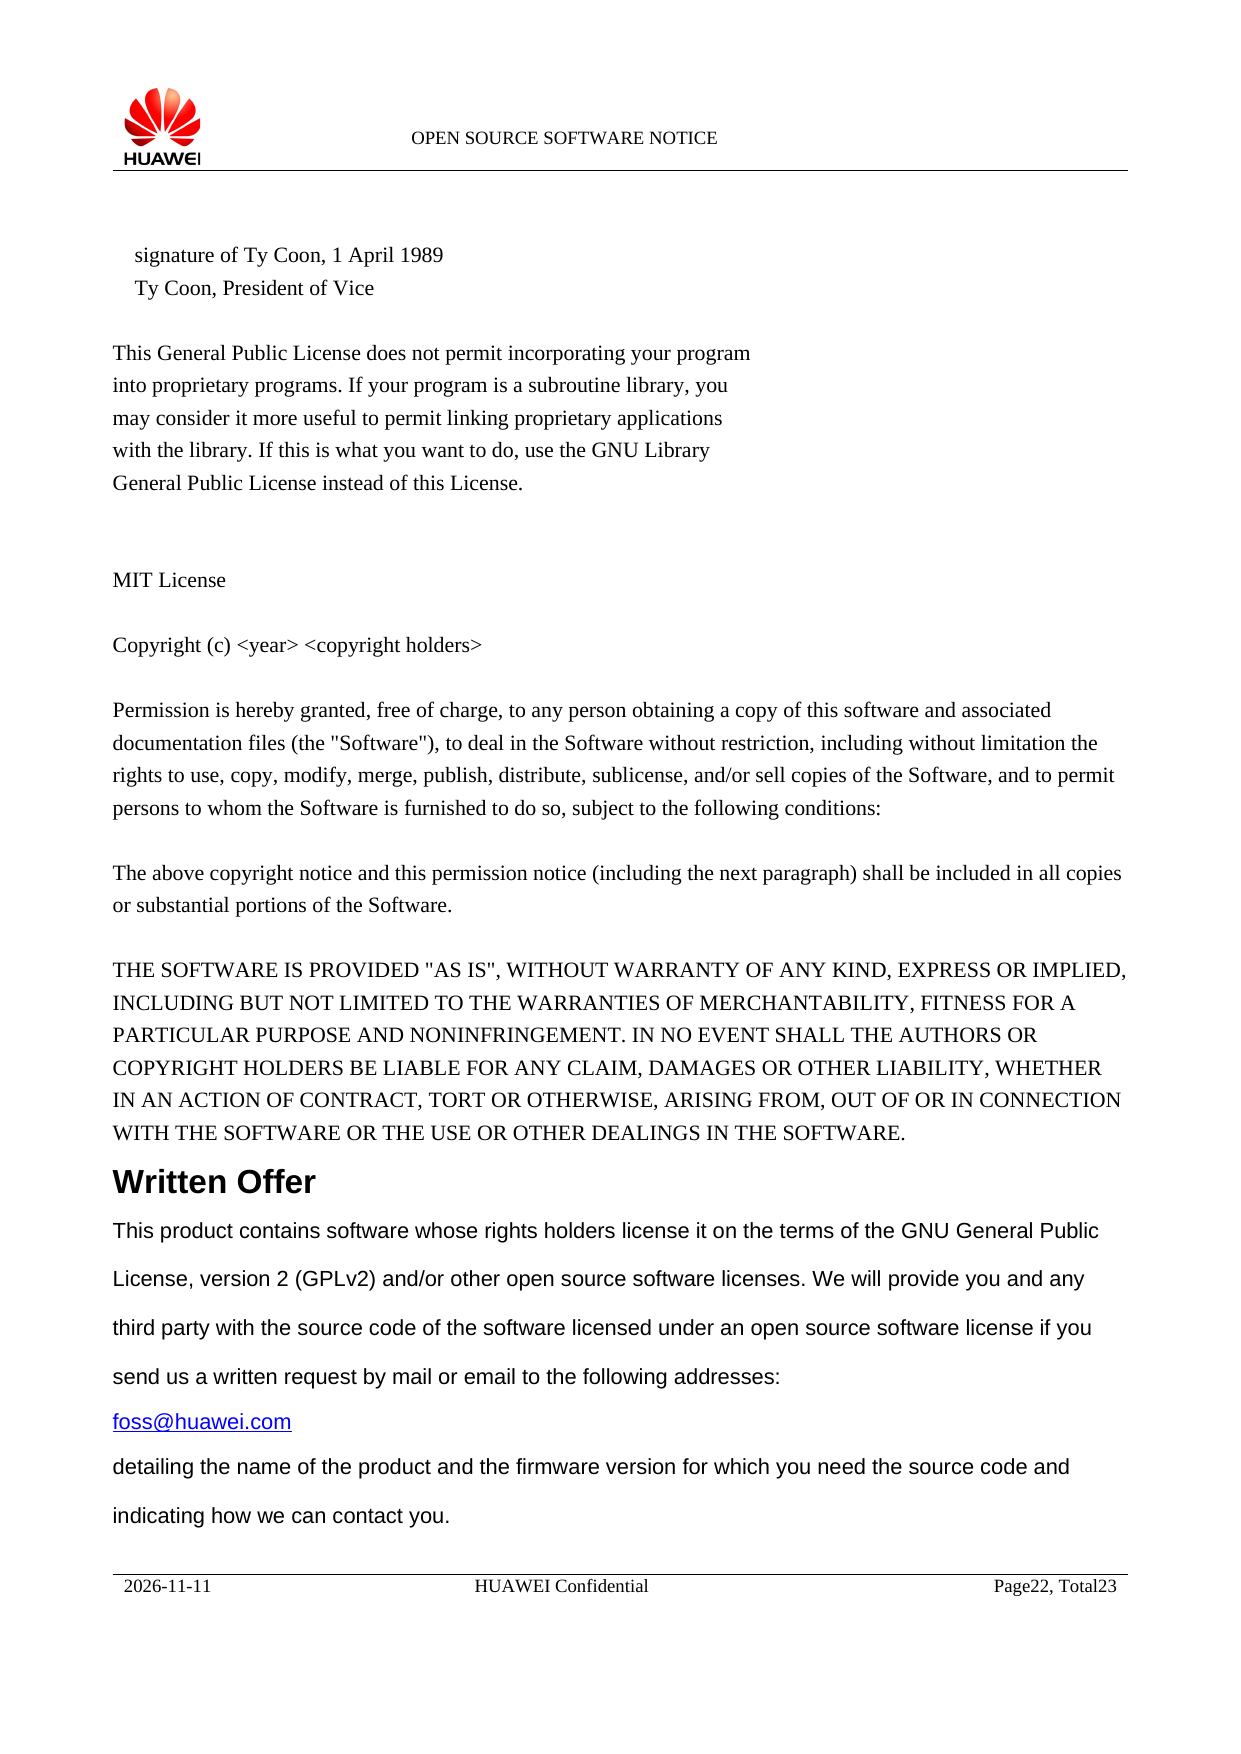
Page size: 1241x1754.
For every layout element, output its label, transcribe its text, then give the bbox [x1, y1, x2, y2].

picture [124, 88, 201, 165]
text Written Offer [112, 1149, 1128, 1214]
text foss@huawei.com [112, 1405, 1128, 1438]
text detailing the name of the product and the firmware version for which you need the source code and indicating how we can contact you. [112, 1450, 1128, 1532]
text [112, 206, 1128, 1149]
text This product contains software whose rights holders license it on the terms of the GNU General Public License, version 2 (GPLv2) and/or other open source software licenses. We will provide you and any third party with the source code of the software licensed under an open source software license if you send us a written request by mail or email to the following addresses: [112, 1214, 1128, 1393]
